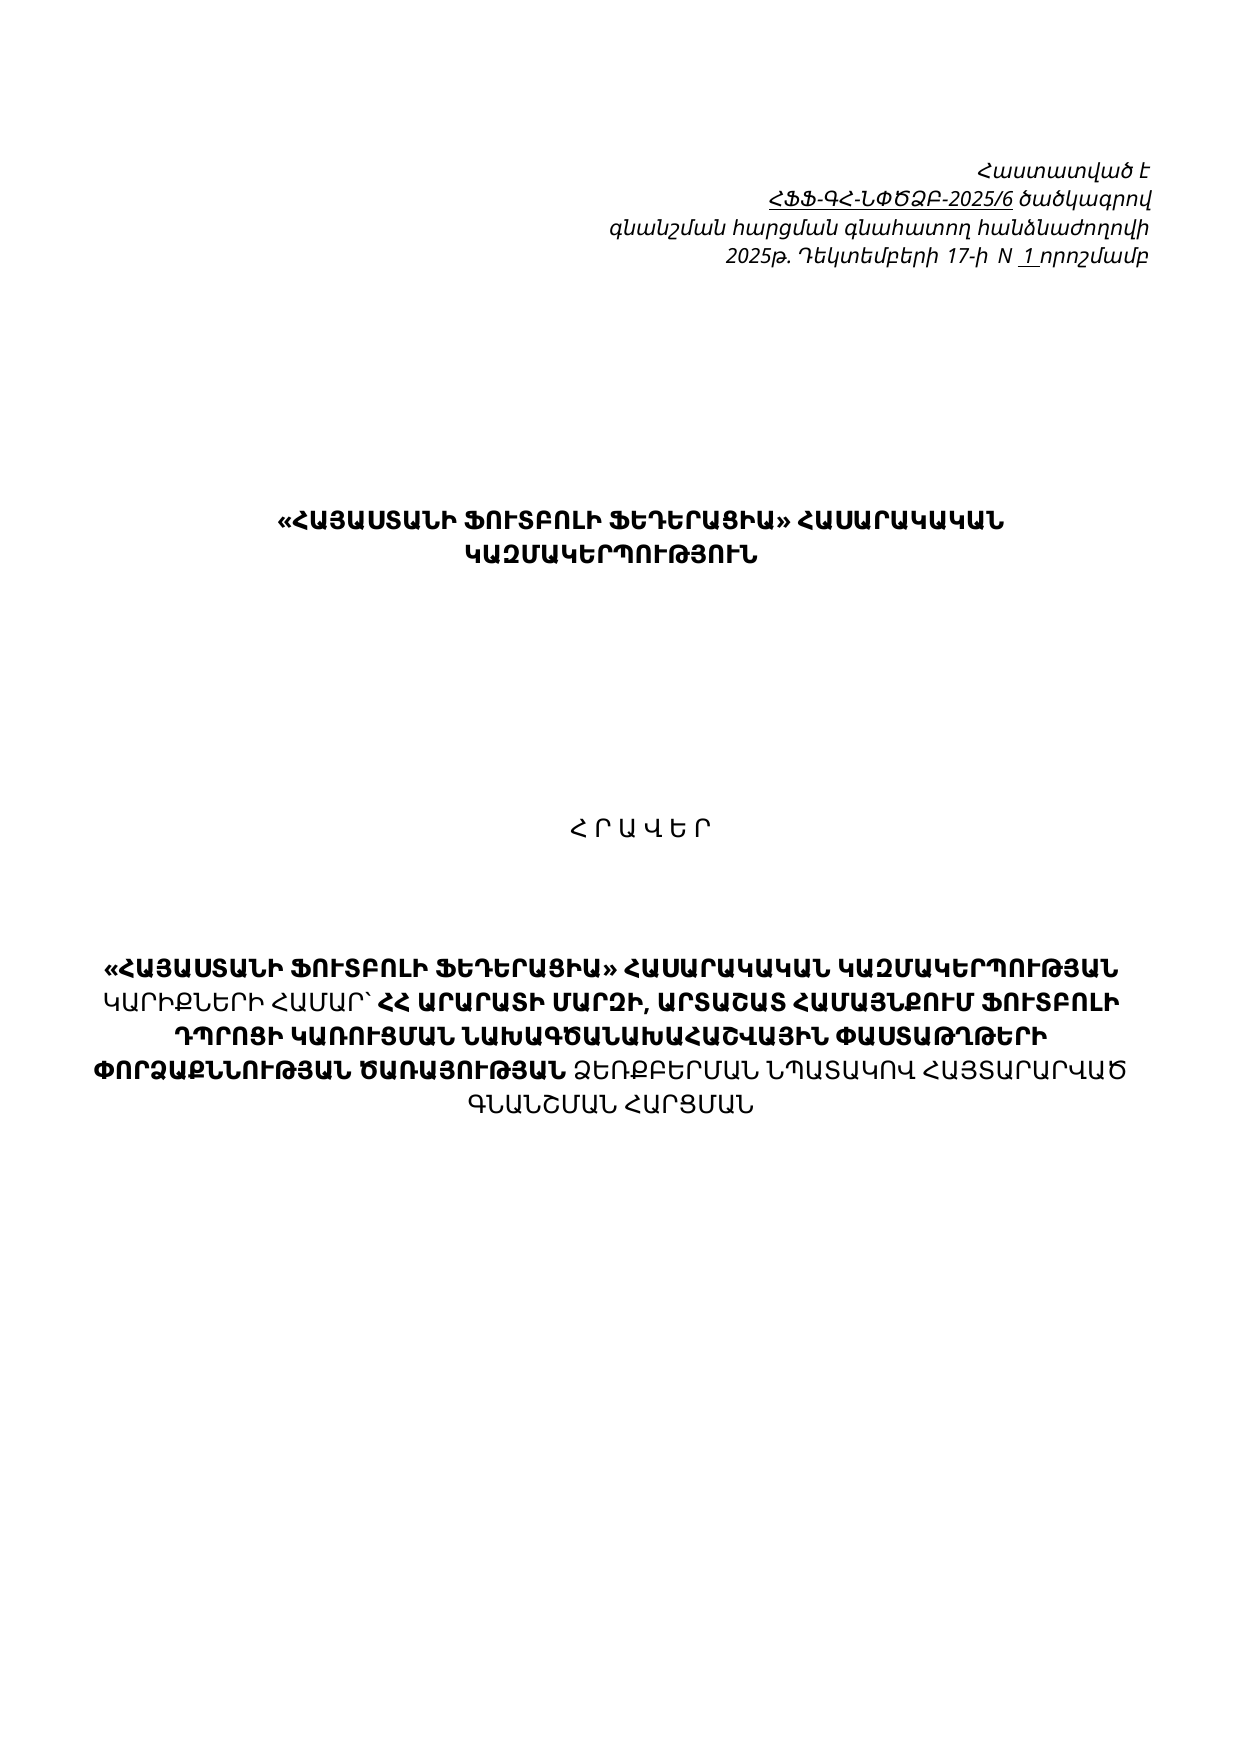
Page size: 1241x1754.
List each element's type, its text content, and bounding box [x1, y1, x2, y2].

text «ՀԱՅԱՍՏԱՆԻ ՖՈՒՏԲՈԼԻ ՖԵԴԵՐԱՑԻԱ» ՀԱՍԱՐԱԿԱԿԱՆ ԿԱԶՄԱԿԵՐՊՈՒԹՅԱՆ ԿԱՐԻՔՆԵՐԻ ՀԱՄԱՐ` ՀՀ ԱՐԱՐԱՏԻ ՄԱՐԶԻ, ԱՐՏԱՇԱՏ ՀԱՄԱՅՆՔՈՒՄ ՖՈՒՏԲՈԼԻ ԴՊՐՈՑԻ ԿԱՌՈՒՑՄԱՆ ՆԱԽԱԳԾԱՆԱԽԱՀԱՇՎԱՅԻՆ ՓԱՍՏԱԹՂԹԵՐԻ ՓՈՐՁԱՔՆՆՈՒԹՅԱՆ ԾԱՌԱՅՈՒԹՅԱՆ ՁԵՌՔԲԵՐՄԱՆ ՆՊԱՏԱԿՈՎ ՀԱՅՏԱՐԱՐՎԱԾ ԳՆԱՆՇՄԱՆ ՀԱՐՑՄԱՆ [69, 951, 1152, 1121]
text 2025թ. Դեկտեմբերի 17-ի N 1 որոշմամբ [69, 241, 1152, 270]
text Հ Ր Ա Վ Ե Ր [69, 811, 1152, 845]
text ՀՖՖ-ԳՀ-ՆՓԾՁԲ-2025/6 ծածկագրով [69, 184, 1152, 213]
text Հաստատված է [69, 156, 1152, 184]
text «ՀԱՅԱՍՏԱՆԻ ՖՈՒՏԲՈԼԻ ՖԵԴԵՐԱՑԻԱ» ՀԱՍԱՐԱԿԱԿԱՆ ԿԱԶՄԱԿԵՐՊՈՒԹՅՈՒՆ [69, 503, 1152, 571]
text գնանշման հարցման գնահատող հանձնաժողովի [69, 213, 1152, 241]
